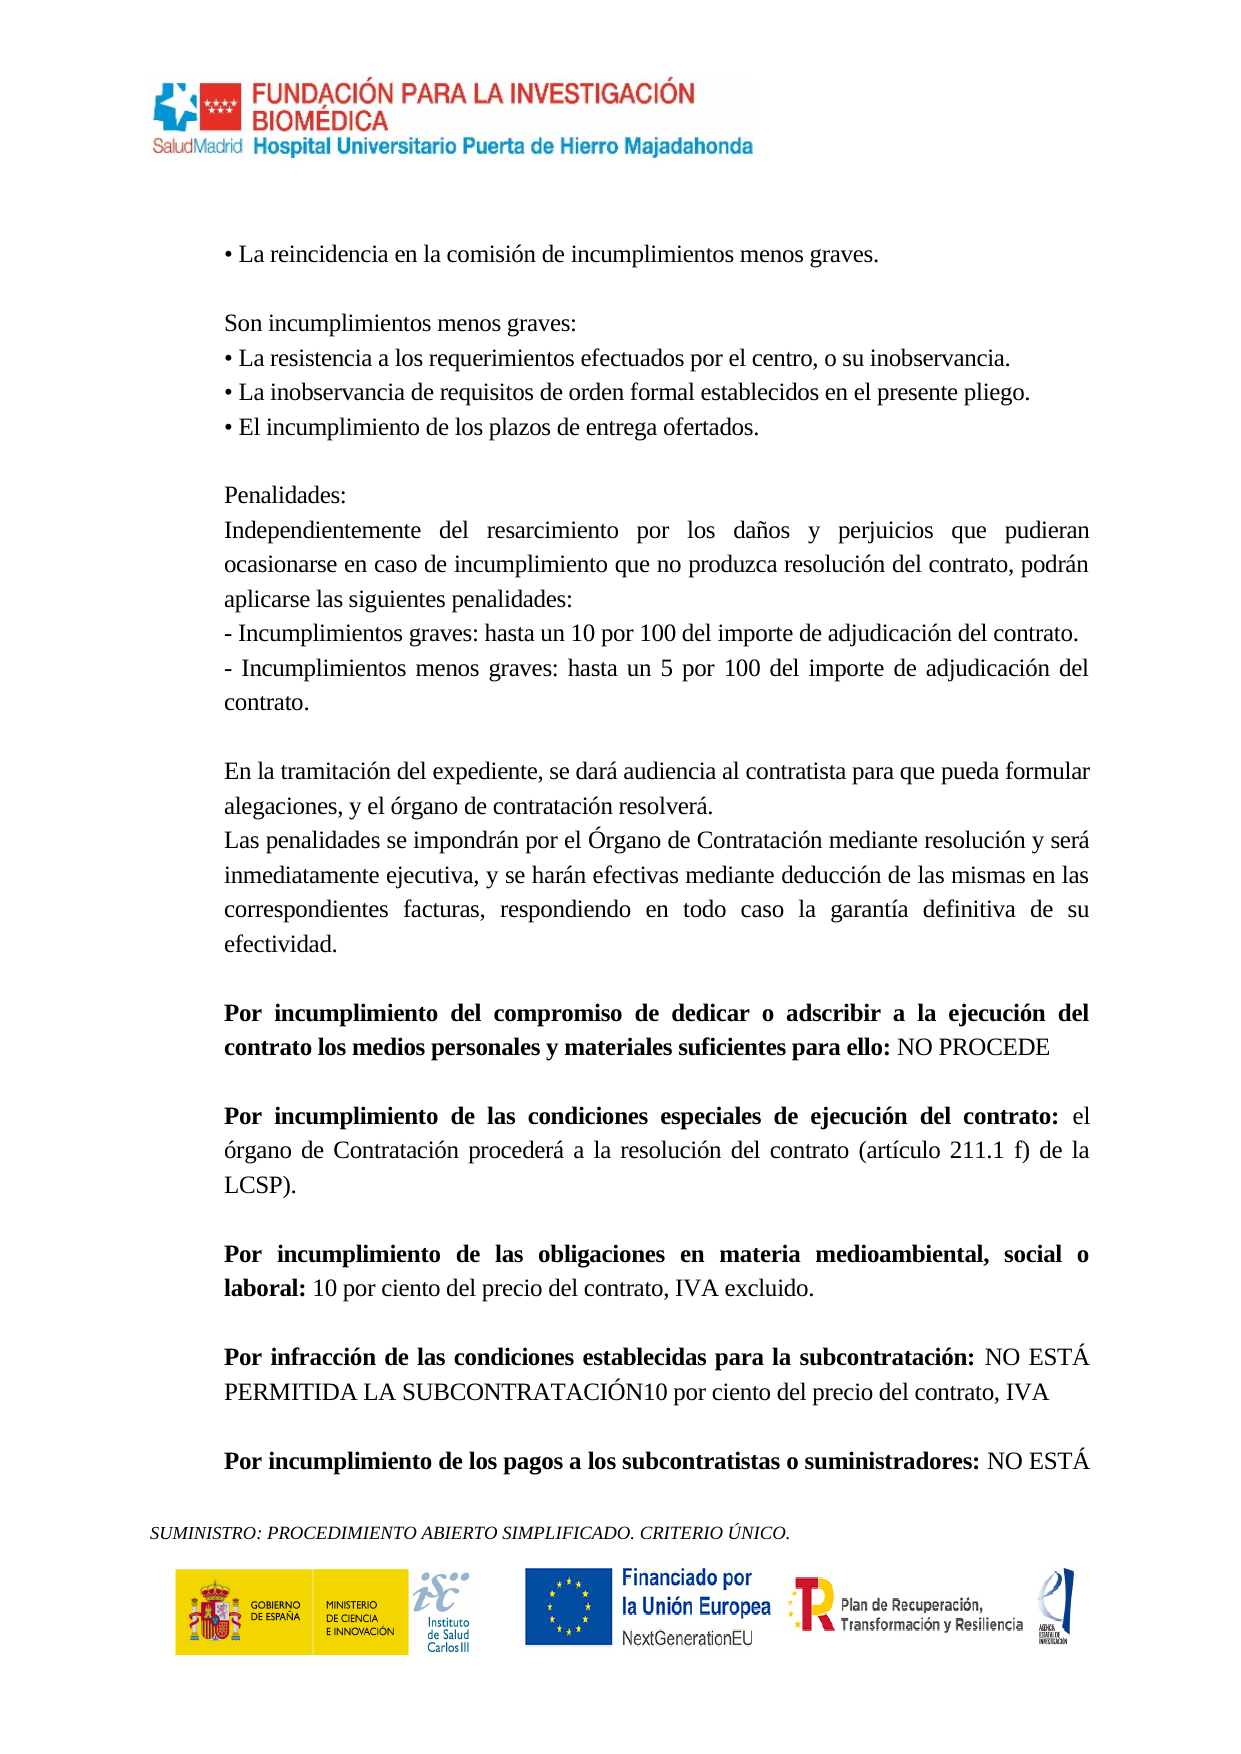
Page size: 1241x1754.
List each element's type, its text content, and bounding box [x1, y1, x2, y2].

list Penalidades: [224, 481, 1090, 509]
list Son incumplimientos menos graves: [224, 308, 1090, 337]
list Por infracción de las condiciones establecidas para la subcontratación: NO ESTÁ PERMITIDA LA SUBCONTRATACIÓN10 por ciento del precio del contrato, IVA [224, 1342, 1090, 1406]
picture [522, 1557, 1084, 1655]
list • La inobservancia de requisitos de orden formal establecidos en el presente pliego. [224, 377, 1090, 406]
list Las penalidades se impondrán por el Órgano de Contratación mediante resolución y será inmediatamente ejecutiva, y se harán efectivas mediante deducción de las mismas en las correspondientes facturas, respondiendo en todo caso la garantía definitiva de su efectividad. [224, 825, 1090, 957]
picture [150, 75, 755, 161]
list - Incumplimientos menos graves: hasta un 5 por 100 del importe de adjudicación del contrato. [224, 653, 1090, 716]
list Por incumplimiento de las condiciones especiales de ejecución del contrato: el órgano de Contratación procederá a la resolución del contrato (artículo 211.1 f) de la LCSP). [224, 1101, 1090, 1199]
list • La resistencia a los requerimientos efectuados por el centro, o su inobservancia. [224, 343, 1090, 371]
list En la tramitación del expediente, se dará audiencia al contratista para que pueda formular alegaciones, y el órgano de contratación resolverá. [224, 756, 1090, 819]
list • El incumplimiento de los plazos de entrega ofertados. [224, 412, 1090, 440]
picture [175, 1569, 477, 1655]
list • La reincidencia en la comisión de incumplimientos menos graves. [224, 239, 1090, 268]
list - Incumplimientos graves: hasta un 10 por 100 del importe de adjudicación del contrato. [224, 618, 1090, 647]
list Por incumplimiento del compromiso de dedicar o adscribir a la ejecución del contrato los medios personales y materiales suficientes para ello: NO PROCEDE [224, 998, 1090, 1061]
list Independientemente del resarcimiento por los daños y perjuicios que pudieran ocasionarse en caso de incumplimiento que no produzca resolución del contrato, podrán aplicarse las siguientes penalidades: [224, 515, 1090, 613]
list Por incumplimiento de las obligaciones en materia medioambiental, social o laboral: 10 por ciento del precio del contrato, IVA excluido. [224, 1239, 1090, 1302]
